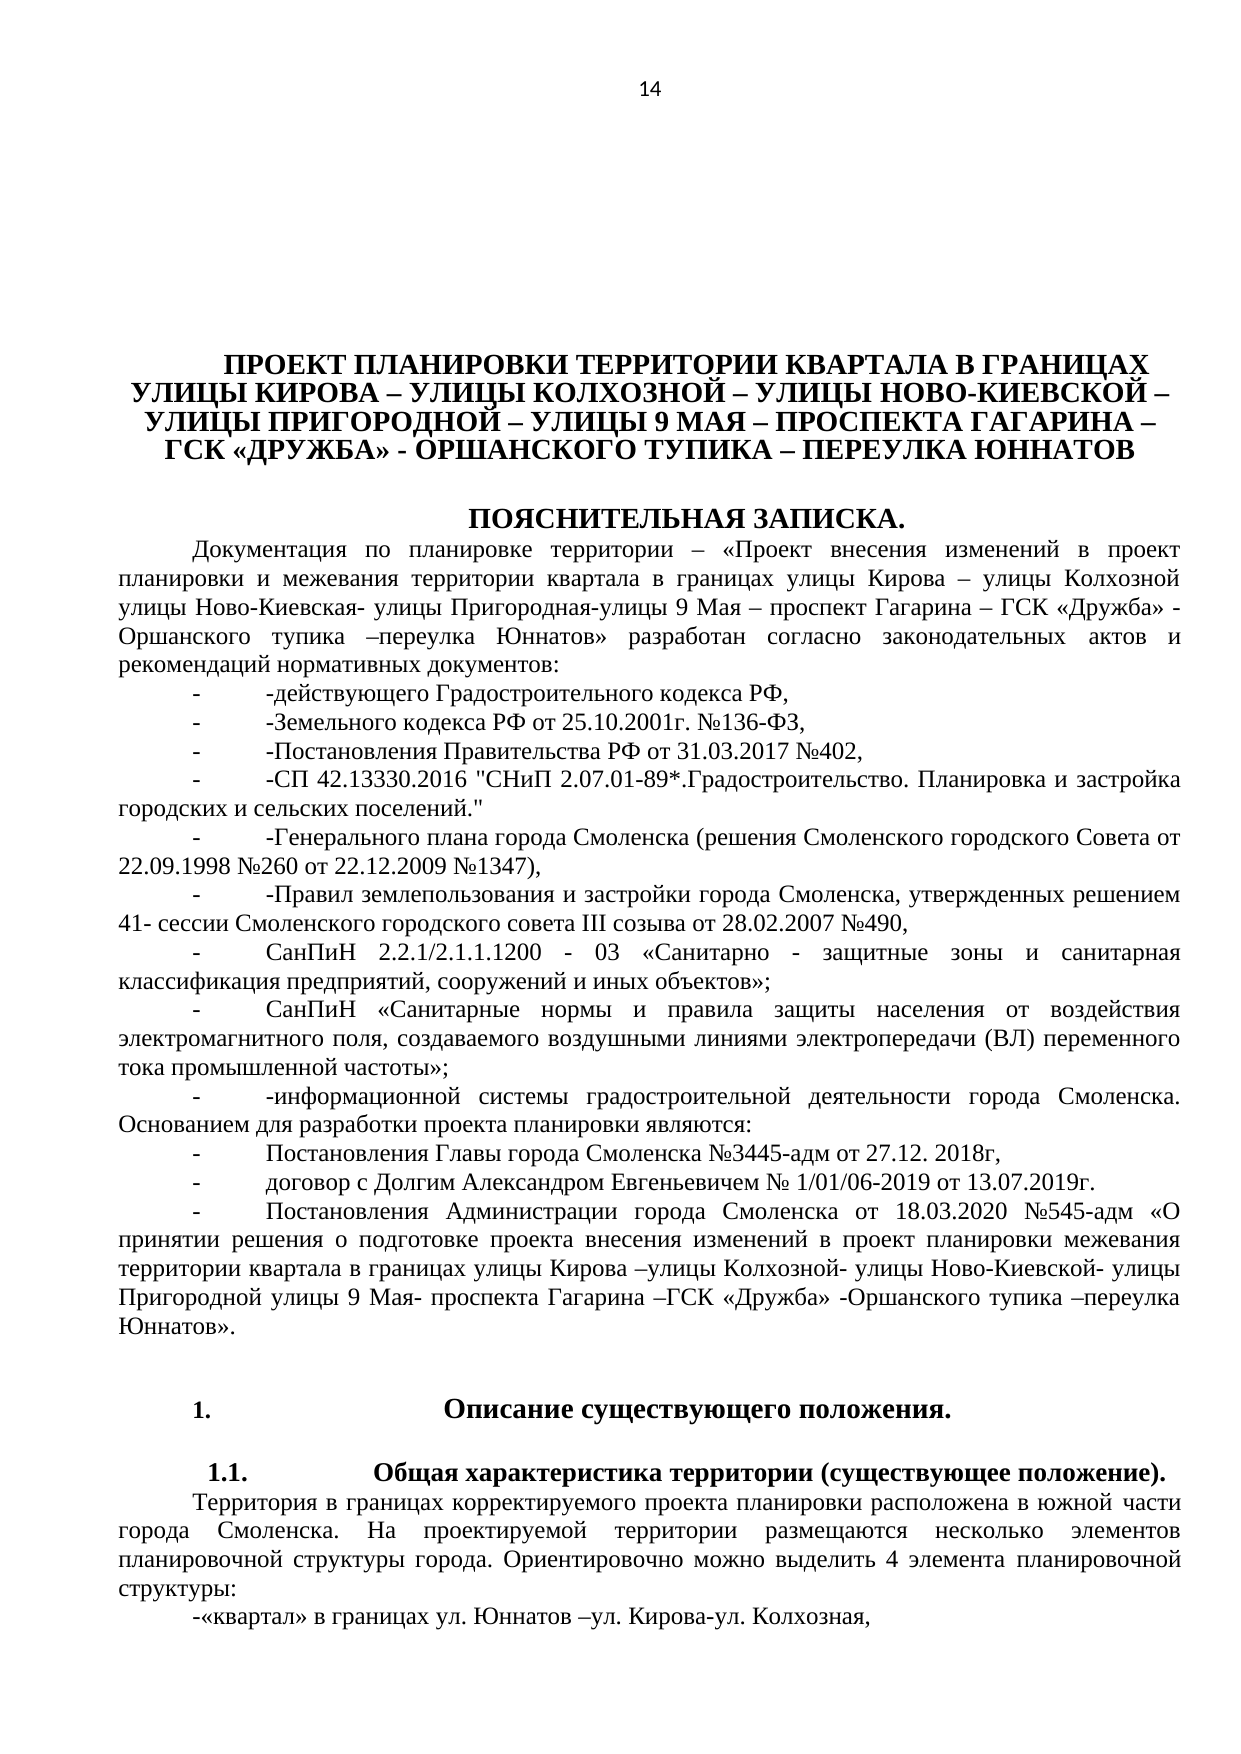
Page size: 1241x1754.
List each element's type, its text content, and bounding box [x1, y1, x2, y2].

list -Земельного кодекса РФ от 25.10.2001г. №136-ФЗ, [118, 707, 1181, 736]
list -Правил землепользования и застройки города Смоленска, утвержденных решением 41- сессии Смоленского городского совета III созыва от 28.02.2007 №490, [118, 879, 1181, 937]
text Территория в границах корректируемого проекта планировки расположена в южной части города Смоленска. На проектируемой территории размещаются несколько элементов планировочной структуры города. Ориентировочно можно выделить 4 элемента планировочной структуры: [118, 1487, 1181, 1602]
text ПОЯСНИТЕЛЬНАЯ ЗАПИСКА. [118, 506, 1181, 534]
list -информационной системы градостроительной деятельности города Смоленска. Основанием для разработки проекта планировки являются: [118, 1081, 1181, 1138]
text Документация по планировке территории – «Проект внесения изменений в проект планировки и межевания территории квартала в границах улицы Кирова – улицы Колхозной улицы Ново-Киевская- улицы Пригородная-улицы 9 Мая – проспект Гагарина – ГСК «Дружба» - Оршанского тупика –переулка Юннатов» разработан согласно законодательных актов и рекомендаций нормативных документов: [118, 534, 1181, 678]
list договор с Долгим Александром Евгеньевичем № 1/01/06-2019 от 13.07.2019г. [118, 1167, 1181, 1196]
list -СП 42.13330.2016 "СНиП 2.07.01-89*.Градостроительство. Планировка и застройка городских и сельских поселений." [118, 764, 1181, 822]
list -Постановления Правительства РФ от 31.03.2017 №402, [118, 736, 1181, 764]
list Постановления Главы города Смоленска №3445-адм от 27.12. 2018г, [118, 1138, 1181, 1167]
text -«квартал» в границах ул. Юннатов –ул. Кирова-ул. Колхозная, [118, 1602, 1181, 1630]
list СанПиН «Санитарные нормы и правила защиты населения от воздействия электромагнитного поля, создаваемого воздушными линиями электропередачи (ВЛ) переменного тока промышленной частоты»; [118, 994, 1181, 1081]
list Постановления Администрации города Смоленска от 18.03.2020 №545-адм «О принятии решения о подготовке проекта внесения изменений в проект планировки межевания территории квартала в границах улицы Кирова –улицы Колхозной- улицы Ново-Киевской- улицы Пригородной улицы 9 Мая- проспекта Гагарина –ГСК «Дружба» -Оршанского тупика –переулка Юннатов». [118, 1196, 1181, 1339]
text ПРОЕКТ ПЛАНИРОВКИ ТЕРРИТОРИИ КВАРТАЛА В ГРАНИЦАХ УЛИЦЫ КИРОВА – УЛИЦЫ КОЛХОЗНОЙ – УЛИЦЫ НОВО-КИЕВСКОЙ – УЛИЦЫ ПРИГОРОДНОЙ – УЛИЦЫ 9 МАЯ – ПРОСПЕКТА ГАГАРИНА – ГСК «ДРУЖБА» - ОРШАНСКОГО ТУПИКА – ПЕРЕУЛКА ЮННАТОВ [118, 352, 1181, 465]
text 1.1. Общая характеристика территории (существующее положение). [118, 1458, 1181, 1487]
list СанПиН 2.2.1/2.1.1.1200 - 03 «Санитарно - защитные зоны и санитарная классификация предприятий, сооружений и иных объектов»; [118, 937, 1181, 994]
list Описание существующего положения. [118, 1392, 1181, 1425]
list -Генерального плана города Смоленска (решения Смоленского городского Совета от 22.09.1998 №260 от 22.12.2009 №1347), [118, 822, 1181, 879]
list -действующего Градостроительного кодекса РФ, [118, 678, 1181, 707]
